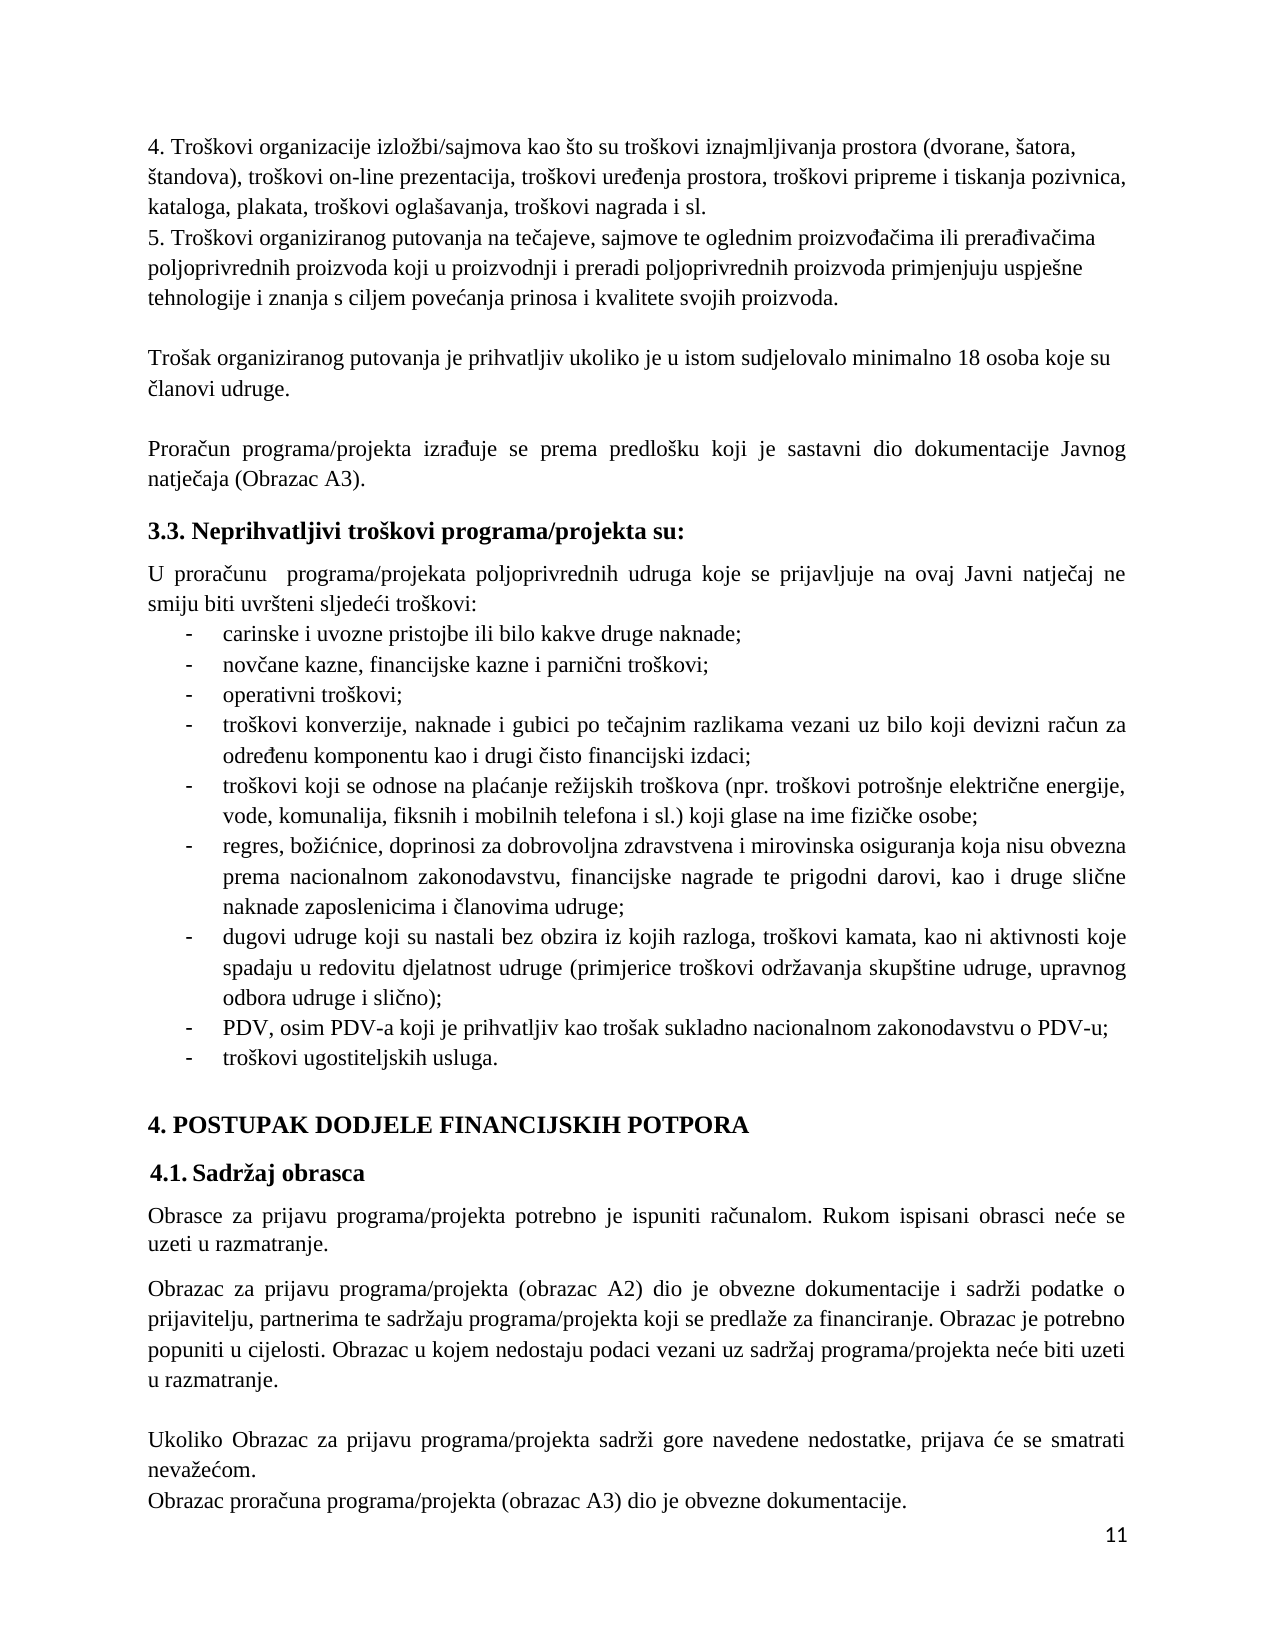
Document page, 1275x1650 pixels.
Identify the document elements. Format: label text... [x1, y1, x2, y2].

list carinske i uvozne pristojbe ili bilo kakve druge naknade; [185, 620, 1127, 647]
text Obrasce za prijavu programa/projekta potrebno je ispuniti računalom. Rukom ispisani obrasci neće se uzeti u razmatranje. [148, 1202, 1127, 1256]
subtitle 3.3. Neprihvatljivi troškovi programa/projekta su: [148, 516, 1127, 545]
list troškovi konverzije, naknade i gubici po tečajnim razlikama vezani uz bilo koji devizni račun za određenu komponentu kao i drugi čisto financijski izdaci; [185, 711, 1127, 768]
text 5. Troškovi organiziranog putovanja na tečajeve, sajmove te oglednim proizvođačima ili prerađivačima poljoprivrednih proizvoda koji u proizvodnji i preradi poljoprivrednih proizvoda primjenjuju uspješne tehnologije i znanja s ciljem povećanja prinosa i kvalitete svojih proizvoda. [148, 223, 1127, 310]
list troškovi ugostiteljskih usluga. [185, 1044, 1127, 1071]
list operativni troškovi; [185, 681, 1127, 707]
text U proračunu programa/projekata poljoprivrednih udruga koje se prijavljuje na ovaj Javni natječaj ne smiju biti uvršteni sljedeći troškovi: [148, 560, 1127, 616]
list troškovi koji se odnose na plaćanje režijskih troškova (npr. troškovi potrošnje električne energije, vode, komunalija, fiksnih i mobilnih telefona i sl.) koji glase na ime fizičke osobe; [185, 772, 1127, 829]
list novčane kazne, financijske kazne i parnični troškovi; [185, 651, 1127, 677]
text Obrazac proračuna programa/projekta (obrazac A3) dio je obvezne dokumentacije. [148, 1487, 1127, 1513]
list PDV, osim PDV-a koji je prihvatljiv kao trošak sukladno nacionalnom zakonodavstvu o PDV-u; [185, 1014, 1127, 1040]
text Obrazac za prijavu programa/projekta (obrazac A2) dio je obvezne dokumentacije i sadrži podatke o prijavitelju, partnerima te sadržaju programa/projekta koji se predlaže za financiranje. Obrazac je potrebno popuniti u cijelosti. Obrazac u kojem nedostaju podaci vezani uz sadržaj programa/projekta neće biti uzeti u razmatranje. [148, 1275, 1127, 1392]
list dugovi udruge koji su nastali bez obzira iz kojih razloga, troškovi kamata, kao ni aktivnosti koje spadaju u redovitu djelatnost udruge (primjerice troškovi održavanja skupštine udruge, upravnog odbora udruge i slično); [185, 923, 1127, 1010]
text Trošak organiziranog putovanja je prihvatljiv ukoliko je u istom sudjelovalo minimalno 18 osoba koje su članovi udruge. [148, 344, 1127, 401]
subtitle 4. POSTUPAK DODJELE FINANCIJSKIH POTPORA [148, 1110, 1127, 1139]
list regres, božićnice, doprinosi za dobrovoljna zdravstvena i mirovinska osiguranja koja nisu obvezna prema nacionalnom zakonodavstvu, financijske nagrade te prigodni darovi, kao i druge slične naknade zaposlenicima i članovima udruge; [185, 832, 1127, 919]
text Ukoliko Obrazac za prijavu programa/projekta sadrži gore navedene nedostatke, prijava će se smatrati nevažećom. [148, 1426, 1127, 1483]
text Proračun programa/projekta izrađuje se prema predlošku koji je sastavni dio dokumentacije Javnog natječaja (Obrazac A3). [148, 435, 1127, 492]
subtitle Sadržaj obrasca [150, 1158, 1127, 1187]
text 4. Troškovi organizacije izložbi/sajmova kao što su troškovi iznajmljivanja prostora (dvorane, šatora, štandova), troškovi on-line prezentacija, troškovi uređenja prostora, troškovi pripreme i tiskanja pozivnica, kataloga, plakata, troškovi oglašavanja, troškovi nagrada i sl. [148, 133, 1127, 220]
